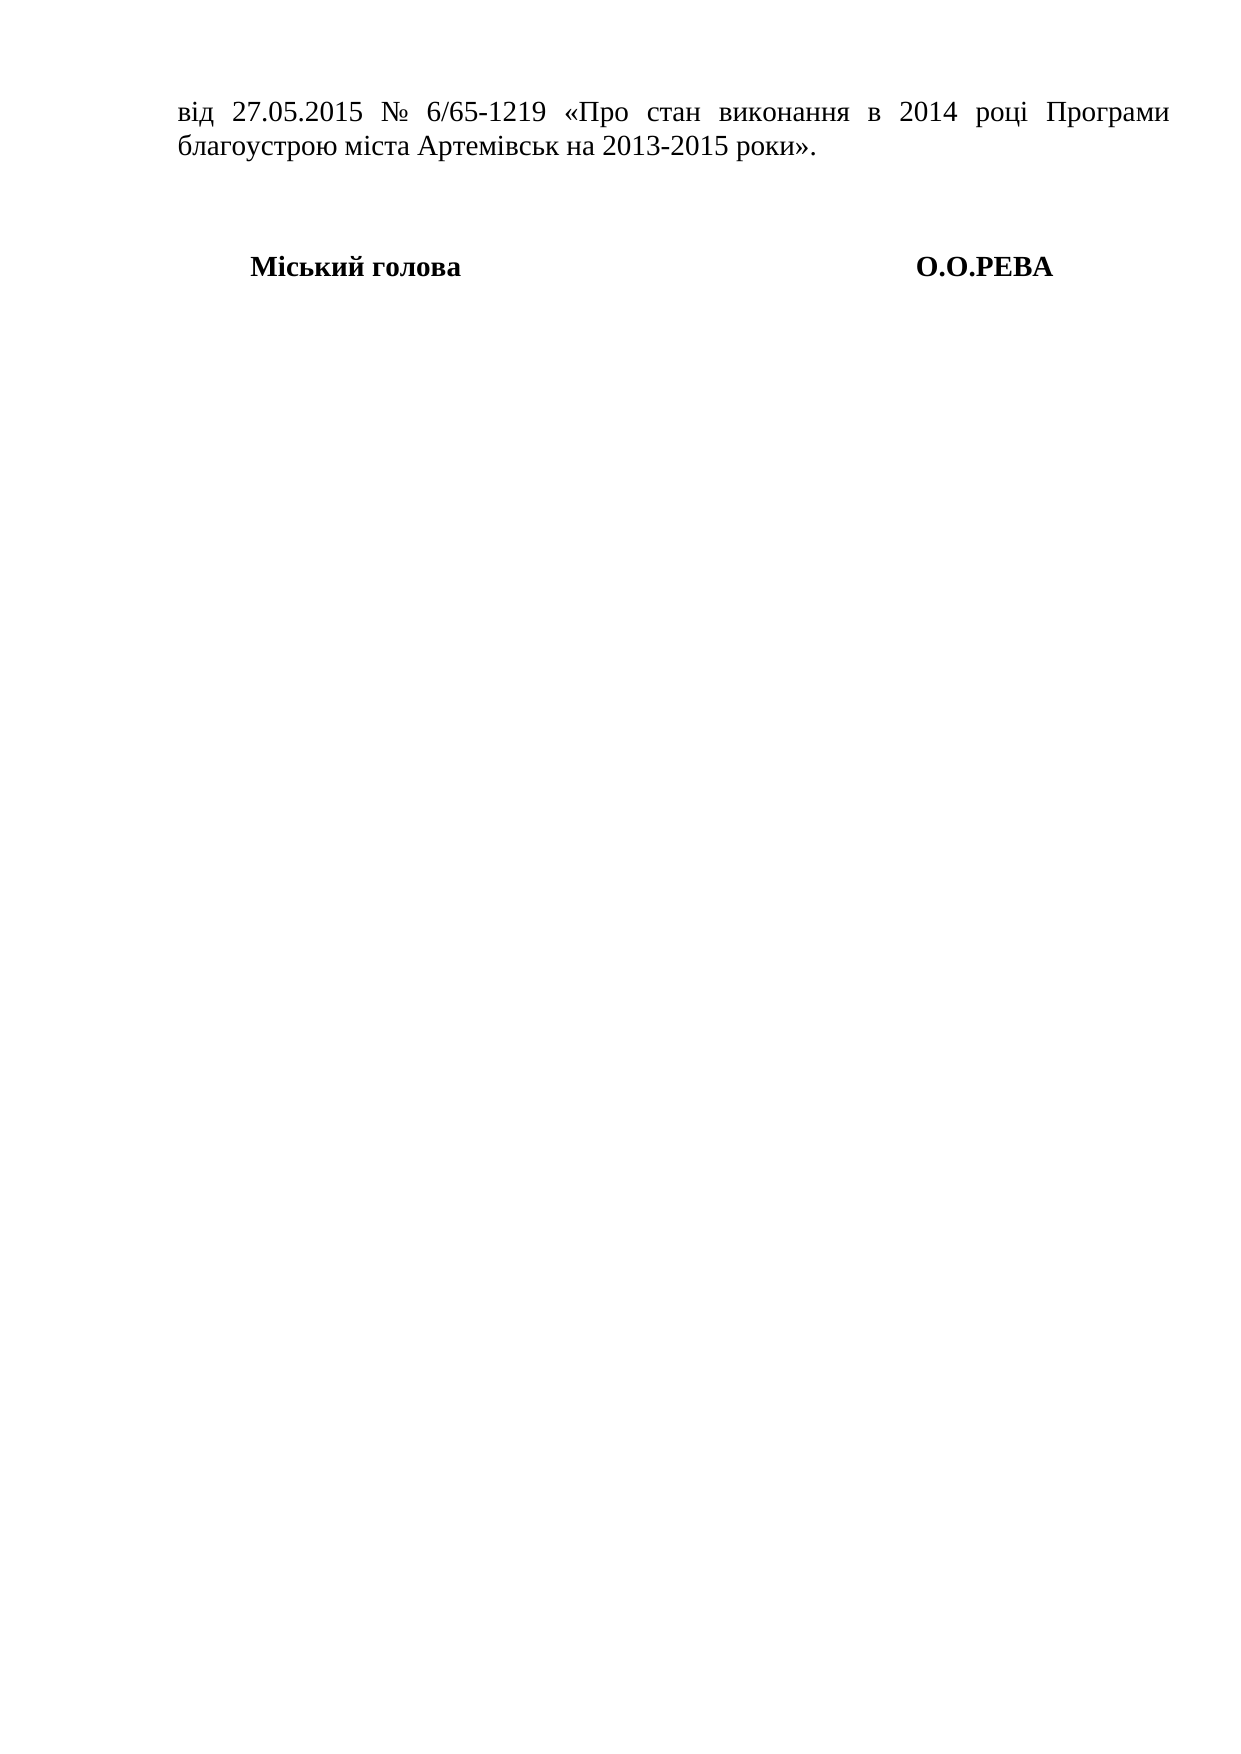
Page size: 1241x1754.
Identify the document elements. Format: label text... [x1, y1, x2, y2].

text від 27.05.2015 № 6/65-1219 «Про стан виконання в 2014 році Програми благоустрою міста Артемівськ на 2013-2015 роки». [177, 94, 1171, 162]
subtitle Міський голова О.О.РЕВА [177, 249, 1152, 282]
